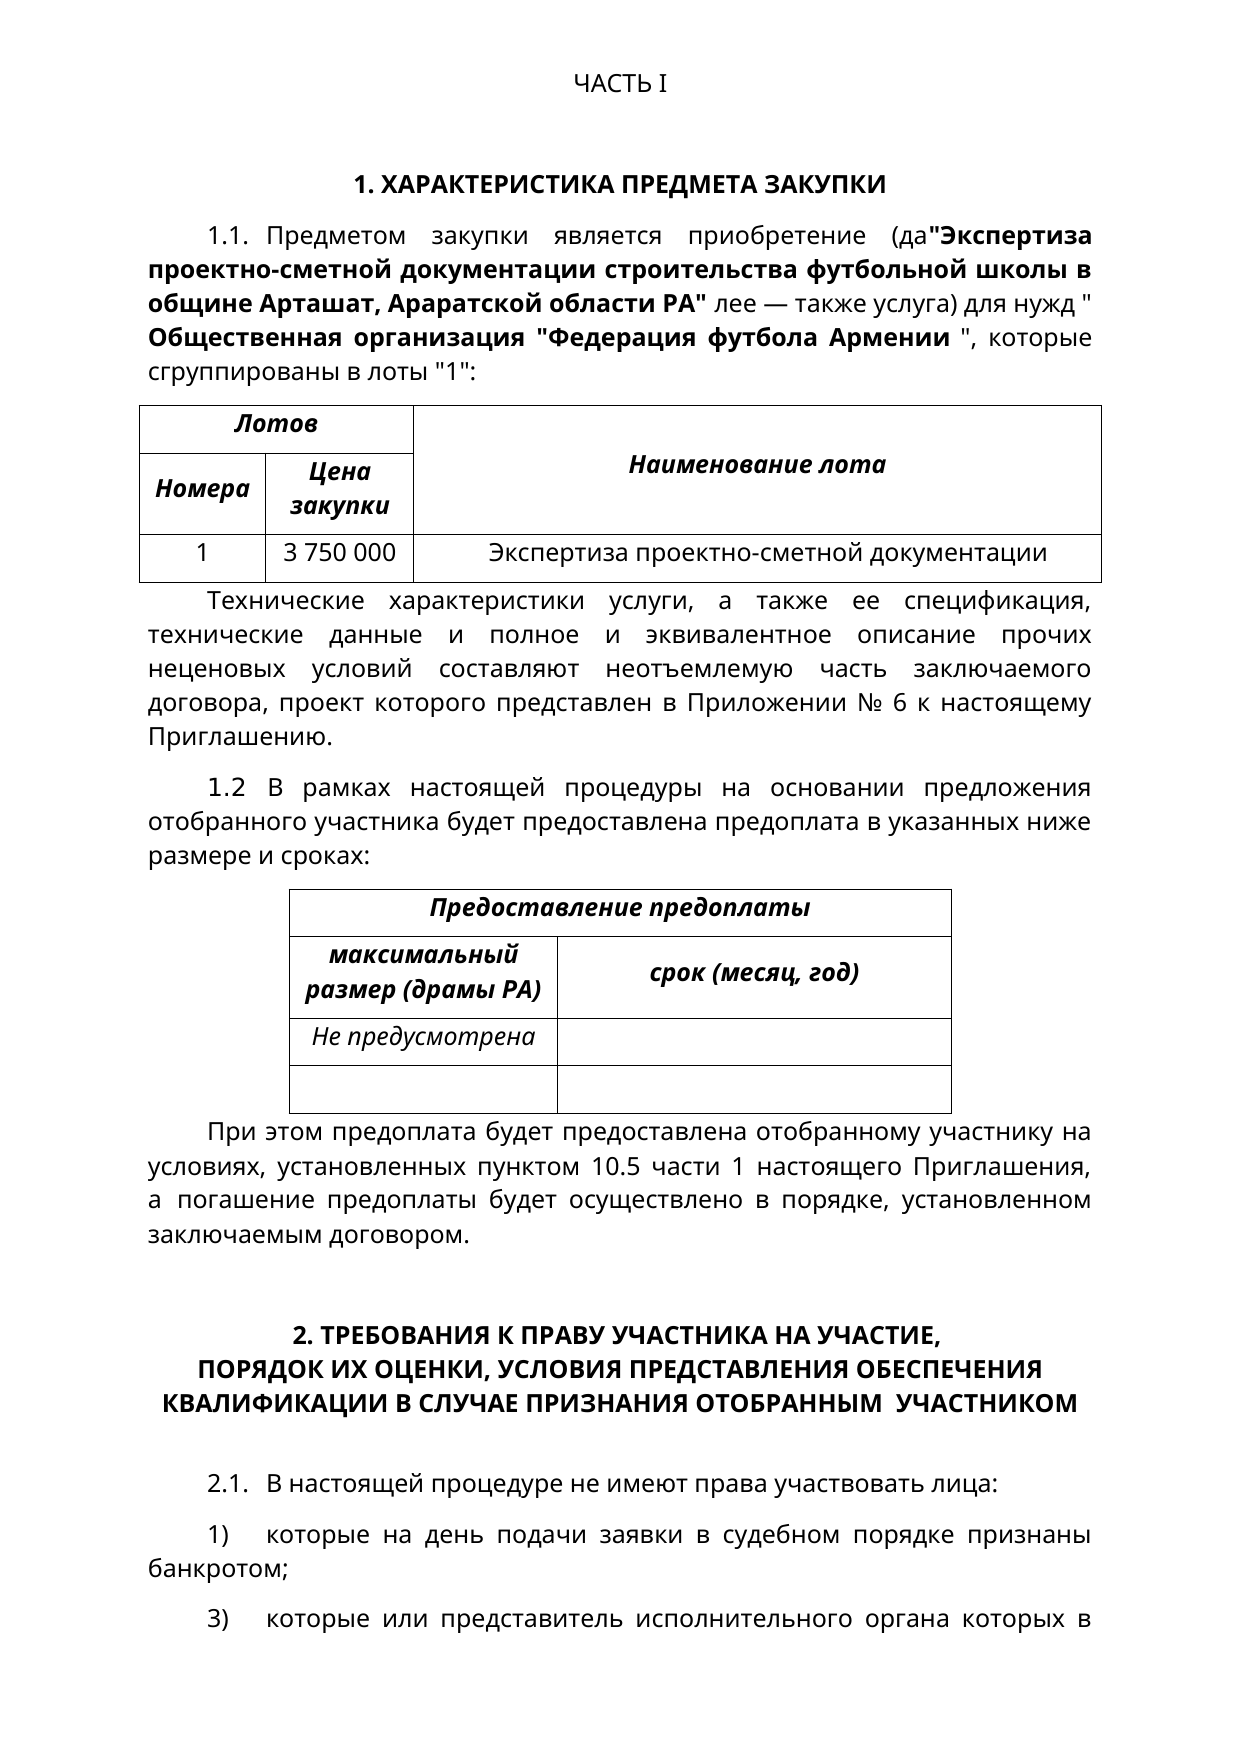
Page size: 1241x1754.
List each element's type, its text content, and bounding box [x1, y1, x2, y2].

table_cell [558, 1066, 951, 1113]
text 2. ТРЕБОВАНИЯ К ПРАВУ УЧАСТНИКА НА УЧАСТИЕ, ПОРЯДОК ИХ ОЦЕНКИ, УСЛОВИЯ ПРЕДСТАВЛЕНИЯ ОБЕСПЕЧЕНИЯ КВАЛИФИКАЦИИ В СЛУЧАЕ ПРИЗНАНИЯ ОТОБРАННЫМ УЧАСТНИКОМ [148, 1318, 1092, 1449]
table_cell Не предусмотрена [290, 1019, 557, 1065]
text 1) которые на день подачи заявки в судебном порядке признаны банкротом; [148, 1516, 1092, 1584]
table_cell 3 750 000 [266, 535, 413, 582]
table_cell Экспертиза проектно-сметной документации [414, 535, 1101, 582]
table_cell Номера [140, 454, 265, 534]
table_cell [558, 1019, 951, 1065]
subtitle 1.1. Предметом закупки является приобретение (да"Экспертиза проектно-сметной документации строительства футбольной школы в общине Арташат, Араратской области РА" лее — также услуга) для нужд " Общественная организация "Федерация футбола Армении ", которые сгруппированы в лоты "1": [148, 218, 1092, 388]
text ЧАСТЬ I [148, 66, 1092, 100]
text 2.1. В настоящей процедуре не имеют права участвовать лица: [148, 1466, 1092, 1499]
text 1. ХАРАКТЕРИСТИКА ПРЕДМЕТА ЗАКУПКИ [148, 167, 1092, 201]
table_header Предоставление предоплаты [290, 890, 951, 936]
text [148, 1601, 1092, 1635]
text При этом предоплата будет предоставлена отобранному участнику на условиях, установленных пунктом 10.5 части 1 настоящего Приглашения, а погашение предоплаты будет осуществлено в порядке, установленном заключаемым договором. [148, 1114, 1092, 1251]
text 1.2 В рамках настоящей процедуры на основании предложения отобранного участника будет предоставлена предоплата в указанных ниже размере и сроках: [148, 770, 1092, 872]
table_cell 1 [140, 535, 265, 582]
table_cell максимальный размер (драмы РА) [290, 937, 557, 1018]
text Технические характеристики услуги, а также ее спецификация, технические данные и полное и эквивалентное описание прочих неценовых условий составляют неотъемлемую часть заключаемого договора, проект которого представлен в Приложении № 6 к настоящему Приглашению. [148, 583, 1092, 753]
table_cell срок (месяц, год) [558, 937, 951, 1018]
table_cell Цена закупки [266, 454, 413, 534]
table_header Наименование лота [414, 406, 1101, 534]
table_header Лотов [140, 406, 413, 452]
table_cell [290, 1066, 557, 1113]
